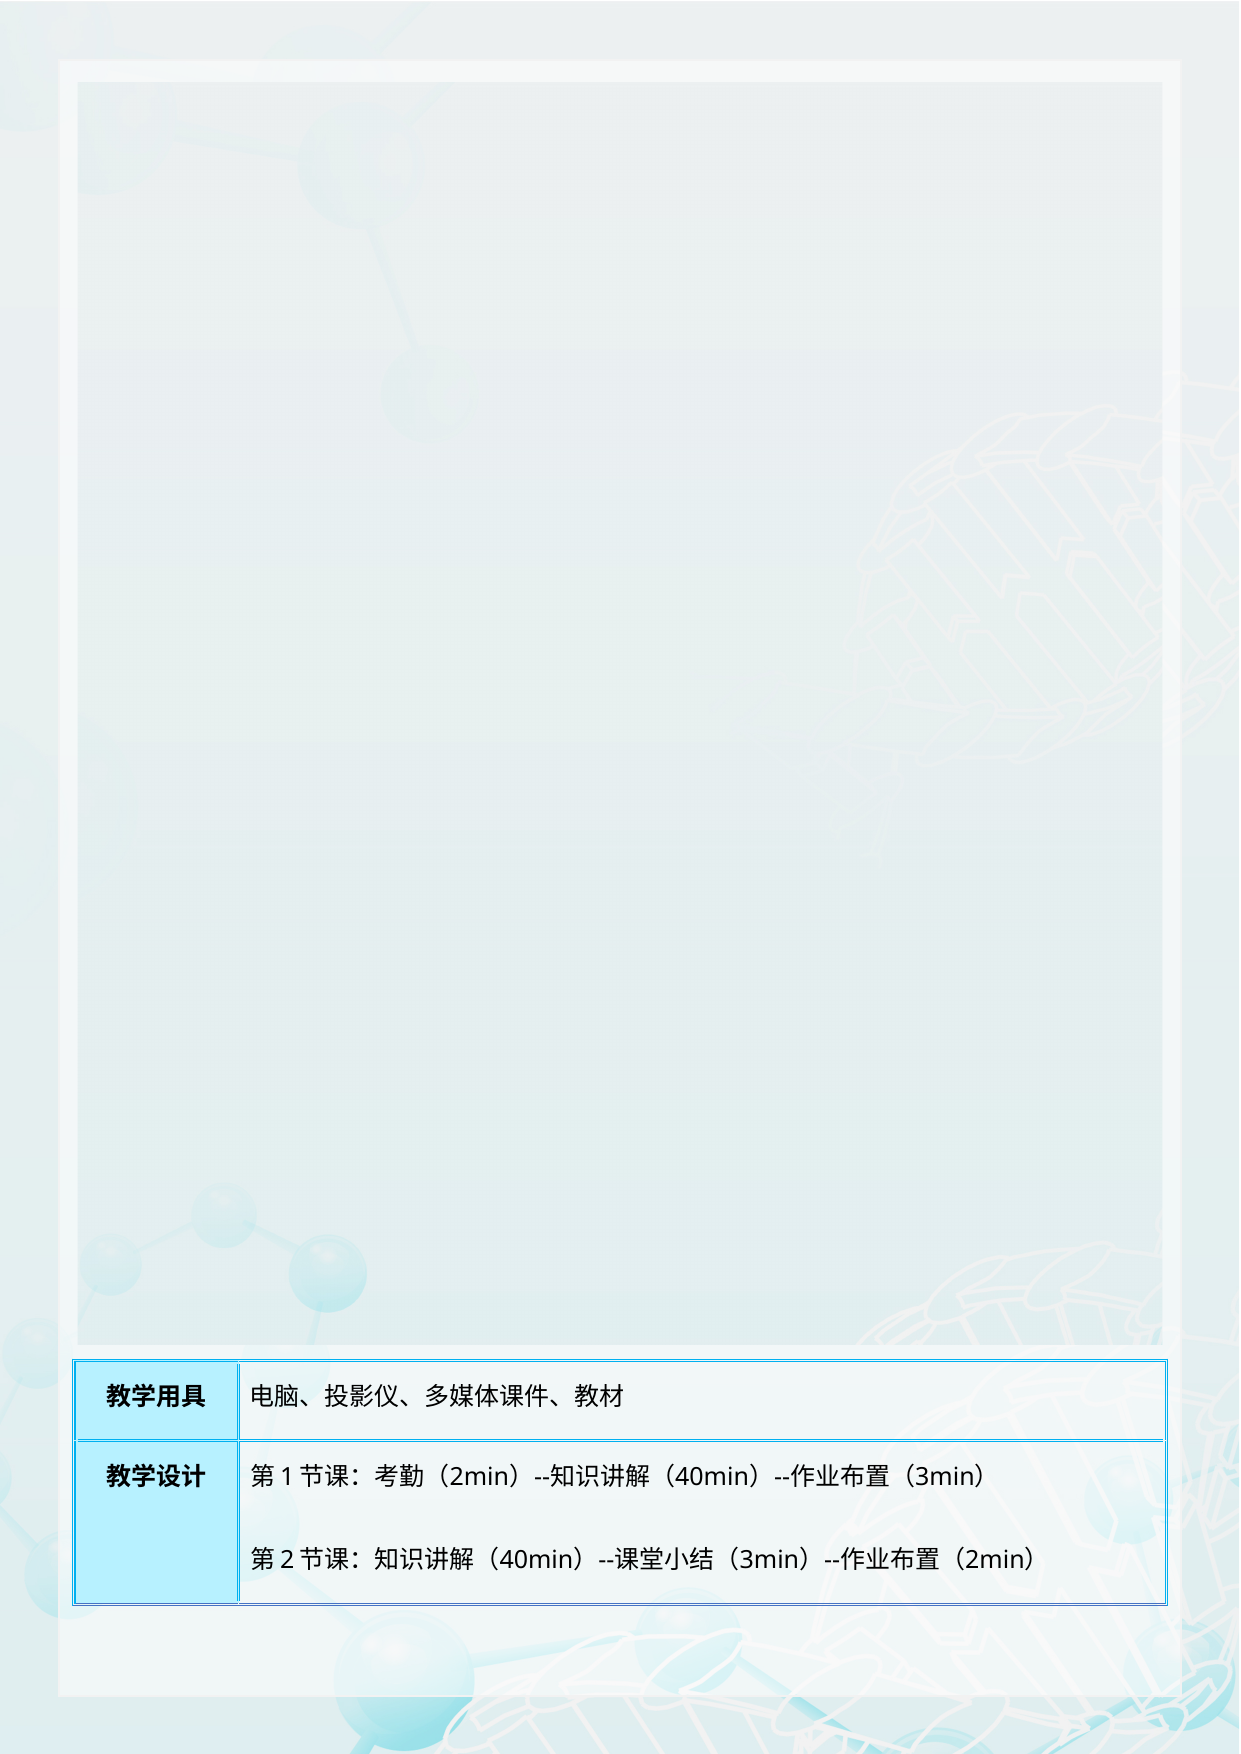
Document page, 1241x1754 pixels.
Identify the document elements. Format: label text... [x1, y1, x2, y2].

table_cell 第1节课：考勤（2min）--知识讲解（40min）--作业布置（3min） 第2节课：知识讲解（40min）--课堂小结（3min）--作业布置（2min） 第3节课：知识讲解（40min）--课堂小结（3min）--作业布置（2min） 第4节课：知识讲解（40min）--课堂小结（3min）--作业布置（2min） [239, 1439, 1166, 1603]
table_cell 电脑、投影仪、多媒体课件、教材 [239, 1362, 1165, 1439]
picture [0, 1, 1240, 1754]
table_cell 教学设计 [74, 1439, 239, 1603]
table_cell 教学用具 [76, 1360, 239, 1439]
